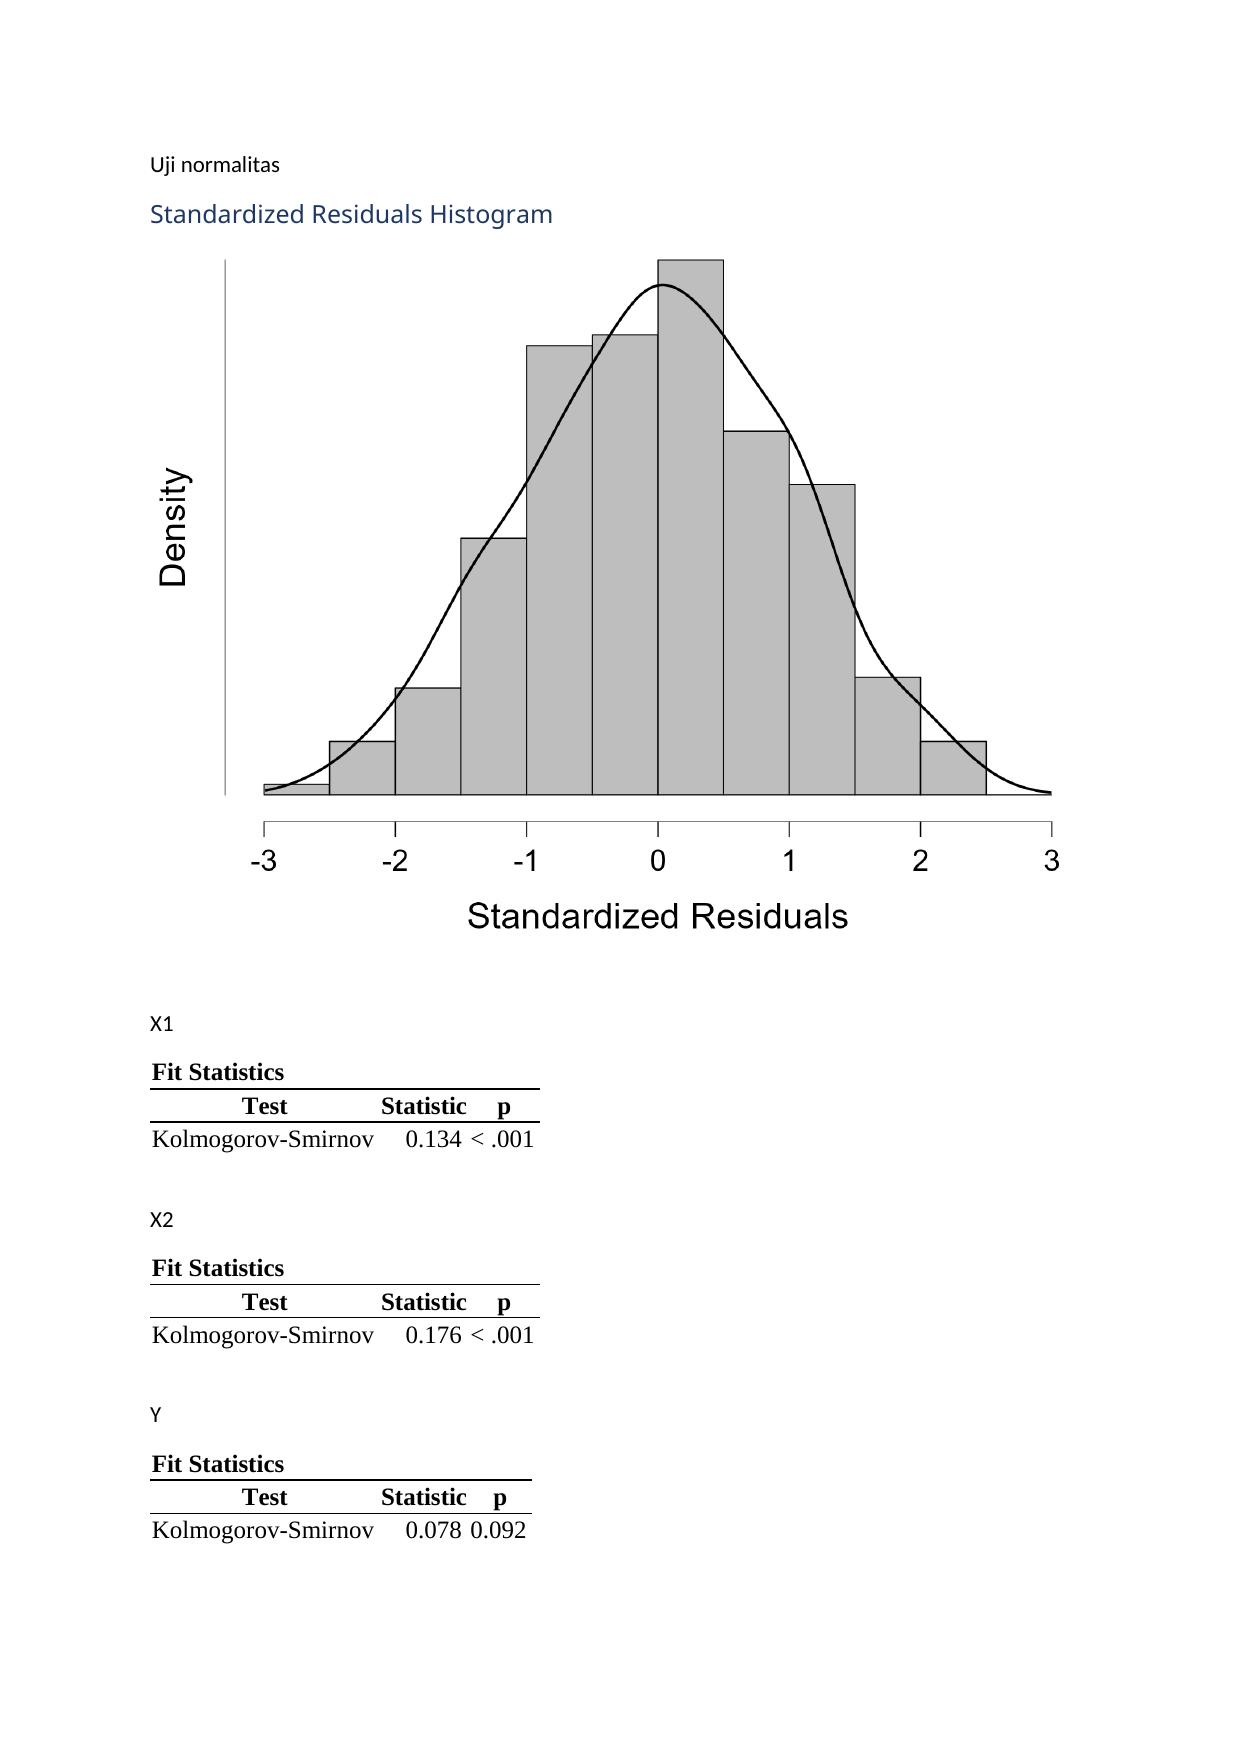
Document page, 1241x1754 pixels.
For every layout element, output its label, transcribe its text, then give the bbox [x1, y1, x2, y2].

subtitle Standardized Residuals Histogram [150, 197, 1090, 231]
table_cell [463, 1514, 468, 1546]
table_cell p [469, 1090, 539, 1121]
table_cell p [469, 1481, 532, 1512]
table_cell p [469, 1285, 539, 1317]
table_header Fit Statistics [150, 1056, 539, 1088]
table_cell < .001 [469, 1123, 536, 1155]
text X1 [150, 1009, 1090, 1037]
text Uji normalitas [150, 150, 1090, 178]
table_cell Kolmogorov-Smirnov [150, 1514, 375, 1546]
table_cell Test [150, 1481, 379, 1512]
table_cell [375, 1123, 379, 1155]
table_cell Statistic [379, 1285, 468, 1317]
table_header Fit Statistics [150, 1447, 532, 1479]
table_cell Test [150, 1090, 379, 1121]
table_cell [375, 1318, 379, 1350]
table_cell 0.092 [469, 1514, 528, 1546]
table_cell [528, 1514, 532, 1546]
table_cell Kolmogorov-Smirnov [150, 1318, 375, 1350]
table_cell Statistic [379, 1090, 468, 1121]
table_cell 0.176 [379, 1318, 463, 1350]
table_cell < .001 [469, 1318, 536, 1350]
table_cell Test [150, 1285, 379, 1317]
table_cell [375, 1514, 379, 1546]
table_cell Kolmogorov-Smirnov [150, 1123, 375, 1155]
text Y [150, 1400, 1090, 1428]
table_cell 0.078 [379, 1514, 463, 1546]
text X2 [150, 1205, 1090, 1233]
picture [150, 233, 1091, 944]
table_cell 0.134 [379, 1123, 463, 1155]
table_cell Statistic [379, 1481, 468, 1512]
table_cell [463, 1318, 468, 1350]
table_header Fit Statistics [150, 1252, 539, 1283]
table_cell [463, 1123, 468, 1155]
